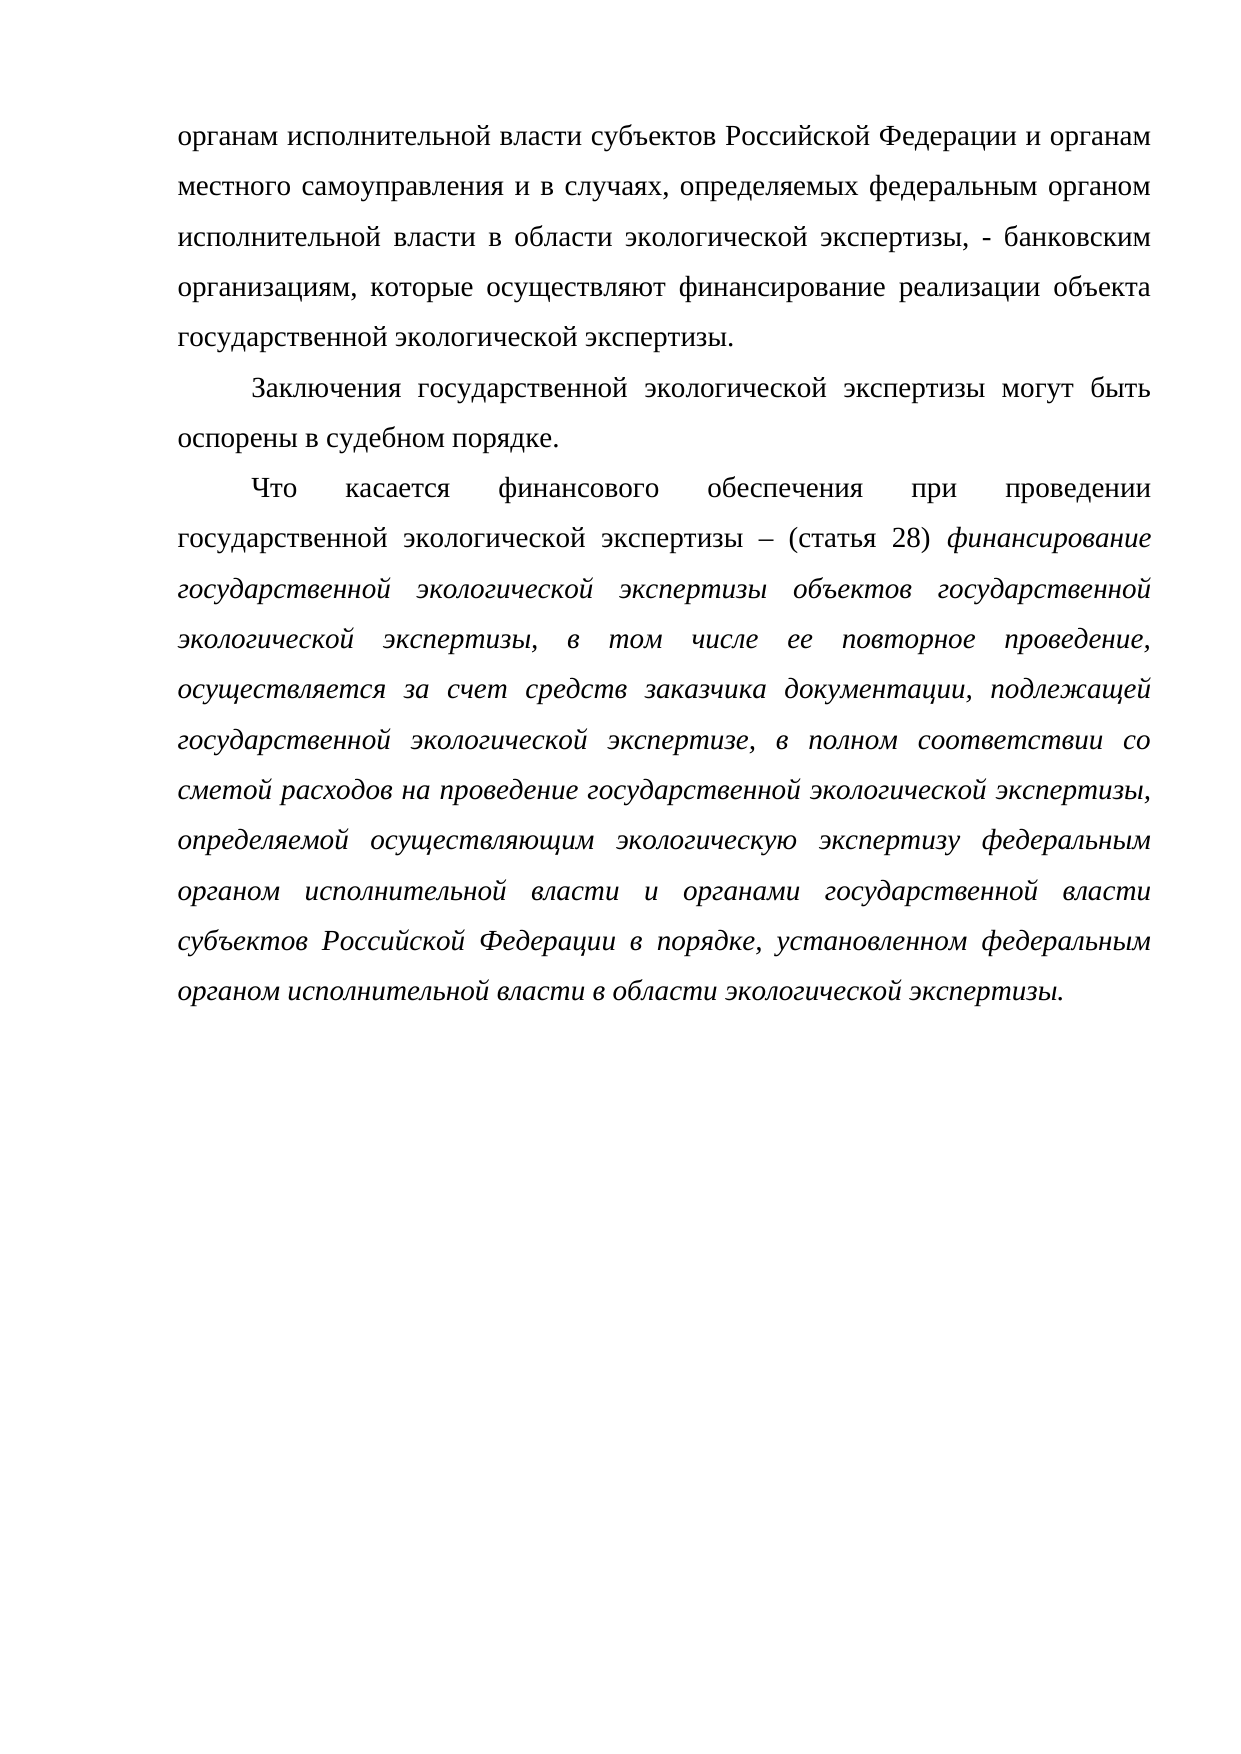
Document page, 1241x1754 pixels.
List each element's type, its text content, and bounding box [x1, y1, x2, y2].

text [177, 118, 1152, 353]
text Заключения государственной экологической экспертизы могут быть оспорены в судебном порядке. [177, 370, 1152, 453]
text Что касается финансового обеспечения при проведении государственной экологической экспертизы – (статья 28) финансирование государственной экологической экспертизы объектов государственной экологической экспертизы, в том числе ее повторное проведение, осуществляется за счет средств заказчика документации, подлежащей государственной экологической экспертизе, в полном соответствии со сметой расходов на проведение государственной экологической экспертизы, определяемой осуществляющим экологическую экспертизу федеральным органом исполнительной власти и органами государственной власти субъектов Российской Федерации в порядке, установленном федеральным органом исполнительной власти в области экологической экспертизы. [177, 470, 1152, 1007]
